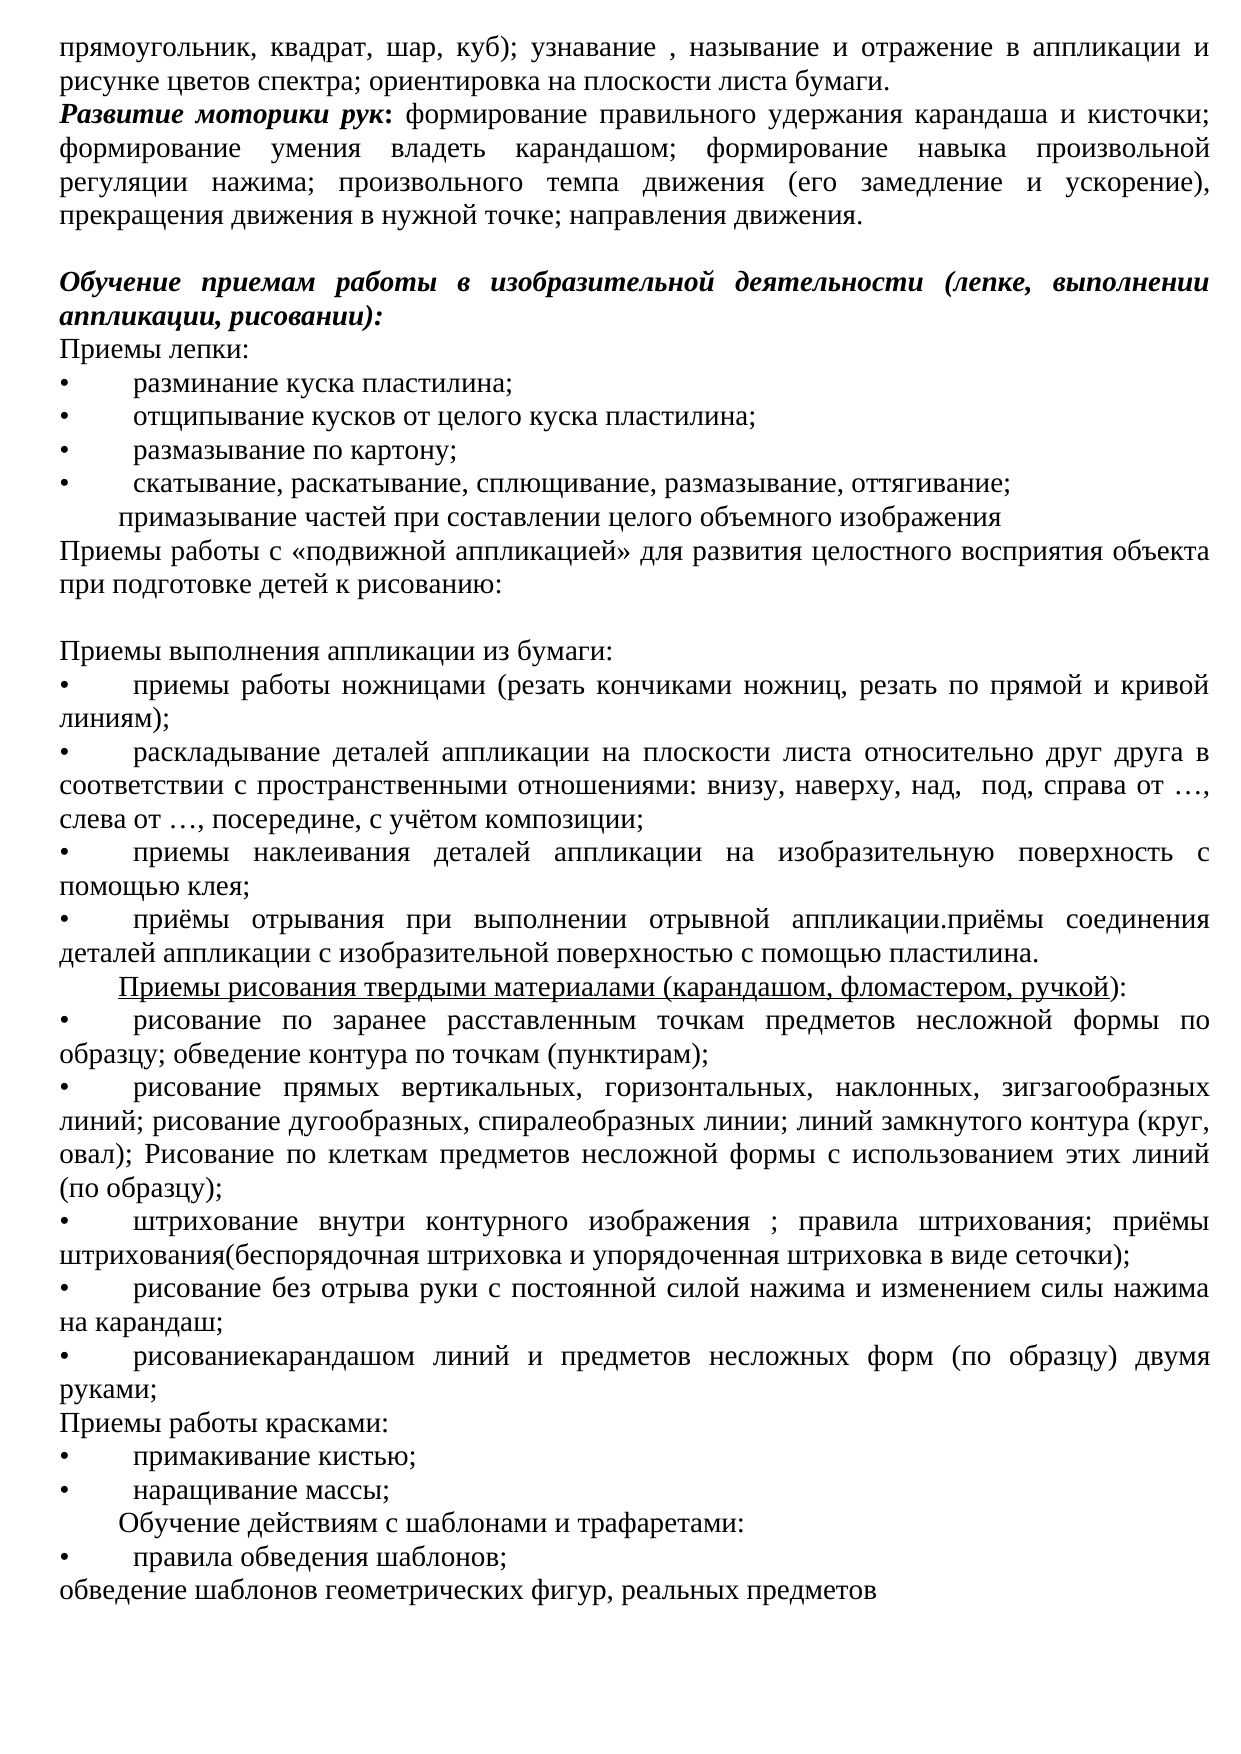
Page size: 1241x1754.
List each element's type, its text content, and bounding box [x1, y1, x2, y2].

list наращивание массы; [59, 1472, 1211, 1505]
list разминание куска пластилина; [59, 365, 1211, 398]
list отщипывание кусков от целого куска пластилина; [59, 398, 1211, 432]
text Приемы лепки: [59, 331, 1211, 365]
list рисование по заранее расставленным точкам предметов несложной формы по образцу; обведение контура по точкам (пунктирам); [59, 1002, 1211, 1069]
text Приемы рисования твердыми материалами (карандашом, фломастером, ручкой): [118, 969, 1211, 1002]
list рисованиекарандашом линий и предметов несложных форм (по образцу) двумя руками; [59, 1338, 1211, 1405]
text Приемы работы красками: [59, 1405, 1211, 1438]
text Приемы выполнения аппликации из бумаги: [59, 633, 1211, 667]
list штрихование внутри контурного изображения ; правила штрихования; приёмы штрихования(беспорядочная штриховка и упорядоченная штриховка в виде сеточки); [59, 1203, 1211, 1271]
text обведение шаблонов геометрических фигур, реальных предметов [59, 1572, 1196, 1606]
text Обучение действиям с шаблонами и трафаретами: [118, 1505, 1211, 1539]
text Приемы работы с «подвижной аппликацией» для развития целостного восприятия объекта при подготовке детей к рисованию: [59, 533, 1211, 600]
list раскладывание деталей аппликации на плоскости листа относительно друг друга в соответствии с пространственными отношениями: внизу, наверху, над, под, справа от …, слева от …, посередине, с учётом композиции; [59, 734, 1211, 834]
text примазывание частей при составлении целого объемного изображения [118, 499, 1211, 533]
list правила обведения шаблонов; [59, 1539, 1211, 1572]
text Обучение приемам работы в изобразительной деятельности (лепке, выполнении аппликации, рисовании): [59, 264, 1211, 331]
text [59, 29, 1211, 97]
list приёмы отрывания при выполнении отрывной аппликации.приёмы соединения деталей аппликации с изобразительной поверхностью с помощью пластилина. [59, 902, 1211, 969]
list скатывание, раскатывание, сплющивание, размазывание, оттягивание; [59, 466, 1211, 499]
list приемы наклеивания деталей аппликации на изобразительную поверхность с помощью клея; [59, 834, 1211, 902]
list рисование прямых вертикальных, горизонтальных, наклонных, зигзагообразных линий; рисование дугообразных, спиралеобразных линии; линий замкнутого контура (круг, овал); Рисование по клеткам предметов несложной формы с использованием этих линий (по образцу); [59, 1069, 1211, 1203]
text Развитие моторики рук: формирование правильного удержания карандаша и кисточки; формирование умения владеть карандашом; формирование навыка произвольной регуляции нажима; произвольного темпа движения (его замедление и ускорение), прекращения движения в нужной точке; направления движения. [59, 97, 1211, 231]
list размазывание по картону; [59, 432, 1211, 466]
list приемы работы ножницами (резать кончиками ножниц, резать по прямой и кривой линиям); [59, 667, 1211, 734]
list примакивание кистью; [59, 1438, 1211, 1472]
list рисование без отрыва руки с постоянной силой нажима и изменением силы нажима на карандаш; [59, 1271, 1211, 1338]
